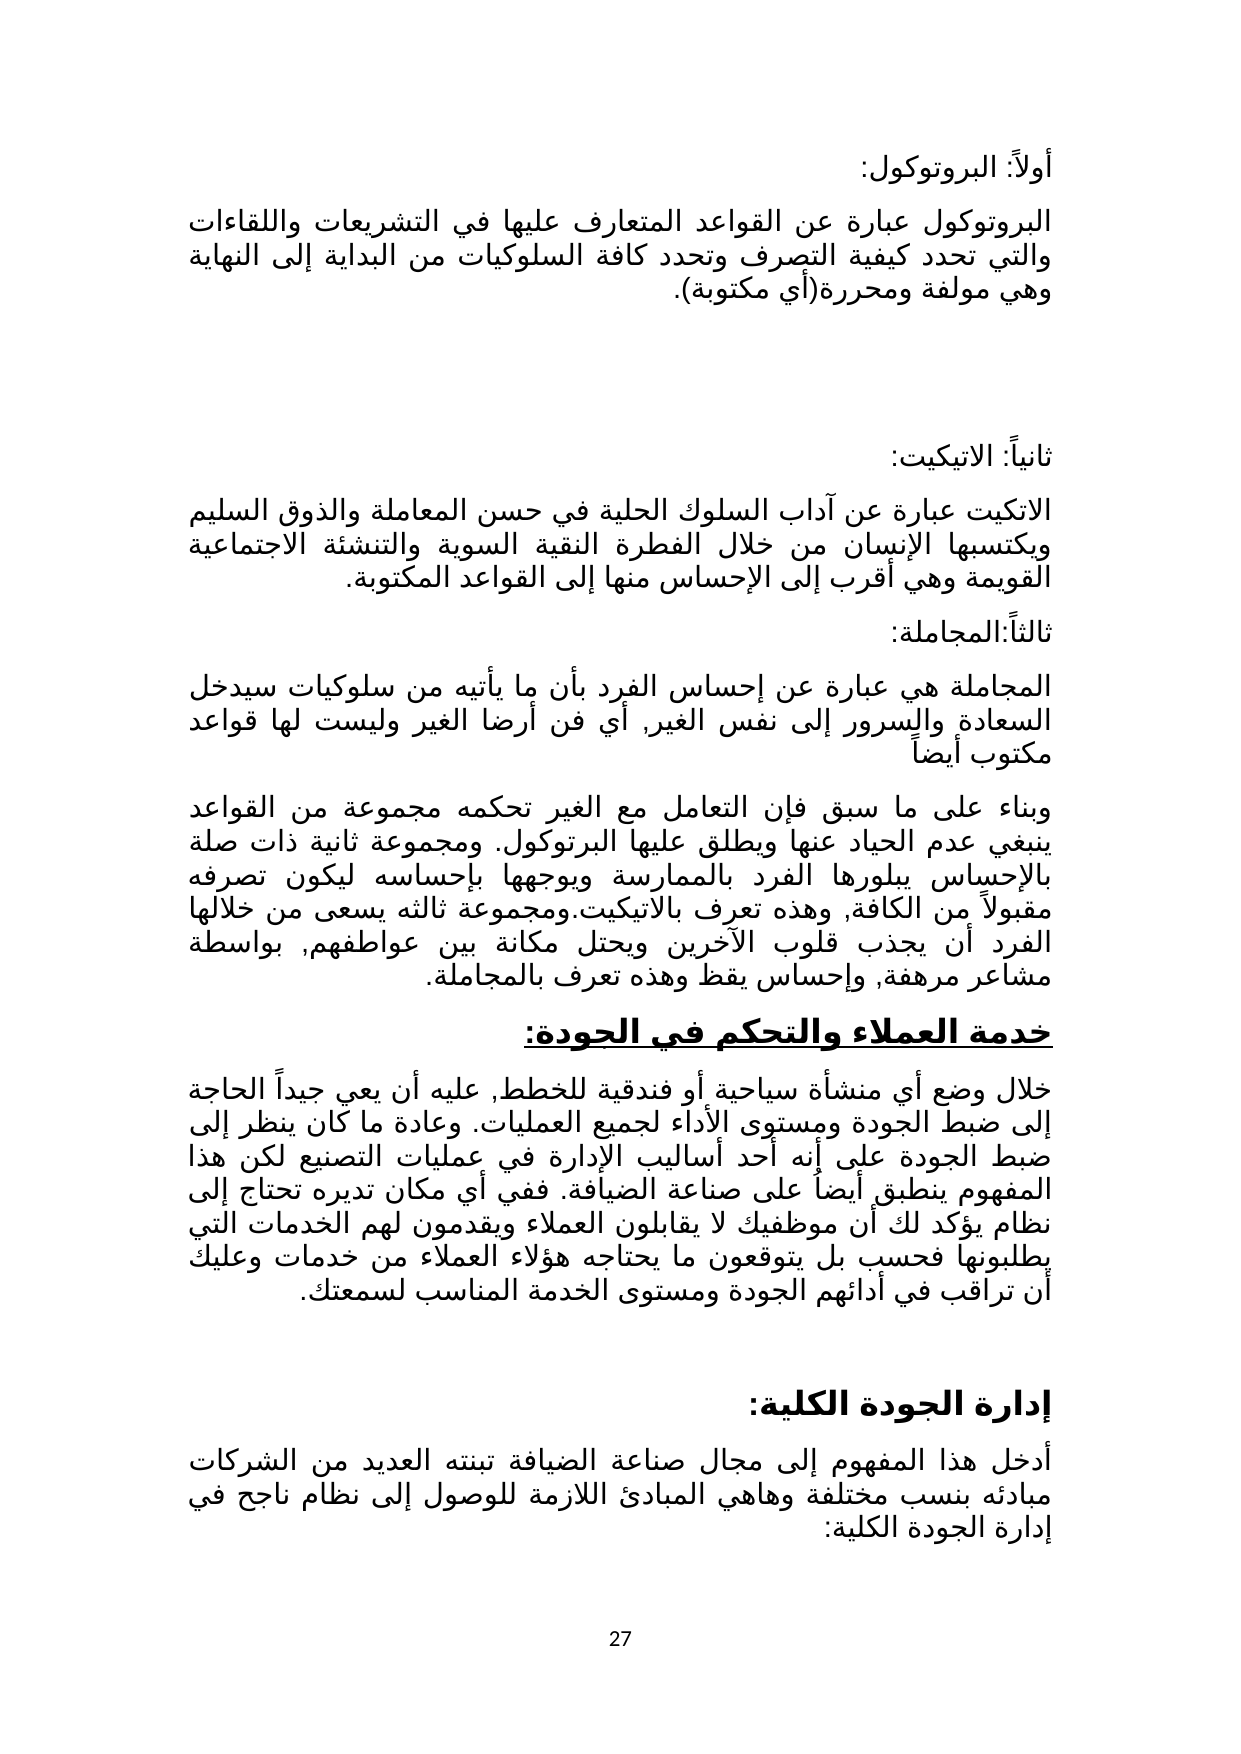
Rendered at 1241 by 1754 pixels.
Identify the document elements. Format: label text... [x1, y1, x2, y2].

text ثالثاً:المجاملة: [187, 614, 1053, 648]
text أدخل هذا المفهوم إلى مجال صناعة الضيافة تبنته العديد من الشركات مبادئه بنسب مختلفة وهاهي المبادئ اللازمة للوصول إلى نظام ناجح في إدارة الجودة الكلية: [187, 1443, 1053, 1544]
text أولاً: البروتوكول: [187, 150, 1053, 183]
text الاتكيت عبارة عن آداب السلوك الحلية في حسن المعاملة والذوق السليم ويكتسبها الإنسان من خلال الفطرة النقية السوية والتنشئة الاجتماعية القويمة وهي أقرب إلى الإحساس منها إلى القواعد المكتوبة. [187, 493, 1053, 594]
text وبناء على ما سبق فإن التعامل مع الغير تحكمه مجموعة من القواعد ينبغي عدم الحياد عنها ويطلق عليها البرتوكول. ومجموعة ثانية ذات صلة بالإحساس يبلورها الفرد بالممارسة ويوجهها بإحساسه ليكون تصرفه مقبولاً من الكافة, وهذه تعرف بالاتيكيت.ومجموعة ثالثه يسعى من خلالها الفرد أن يجذب قلوب الآخرين ويحتل مكانة بين عواطفهم, بواسطة مشاعر مرهفة, وإحساس يقظ وهذه تعرف بالمجاملة. [187, 790, 1053, 992]
text البروتوكول عبارة عن القواعد المتعارف عليها في التشريعات واللقاءات والتي تحدد كيفية التصرف وتحدد كافة السلوكيات من البداية إلى النهاية وهي مولفة ومحررة(أي مكتوبة). [187, 204, 1053, 305]
text إدارة الجودة الكلية: [187, 1384, 1053, 1422]
text المجاملة هي عبارة عن إحساس الفرد بأن ما يأتيه من سلوكيات سيدخل السعادة والسرور إلى نفس الغير, أي فن أرضا الغير وليست لها قواعد مكتوب أيضاً [187, 669, 1053, 769]
text خدمة العملاء والتحكم في الجودة: [187, 1012, 1053, 1051]
text ثانياً: الاتيكيت: [187, 439, 1053, 472]
text خلال وضع أي منشأة سياحية أو فندقية للخطط, عليه أن يعي جيداً الحاجة إلى ضبط الجودة ومستوى الأداء لجميع العمليات. وعادة ما كان ينظر إلى ضبط الجودة على أنه أحد أساليب الإدارة في عمليات التصنيع لكن هذا المفهوم ينطبق أيضاُ على صناعة الضيافة. ففي أي مكان تديره تحتاج إلى نظام يؤكد لك أن موظفيك لا يقابلون العملاء ويقدمون لهم الخدمات التي يطلبونها فحسب بل يتوقعون ما يحتاجه هؤلاء العملاء من خدمات وعليك أن تراقب في أدائهم الجودة ومستوى الخدمة المناسب لسمعتك. [187, 1072, 1053, 1307]
